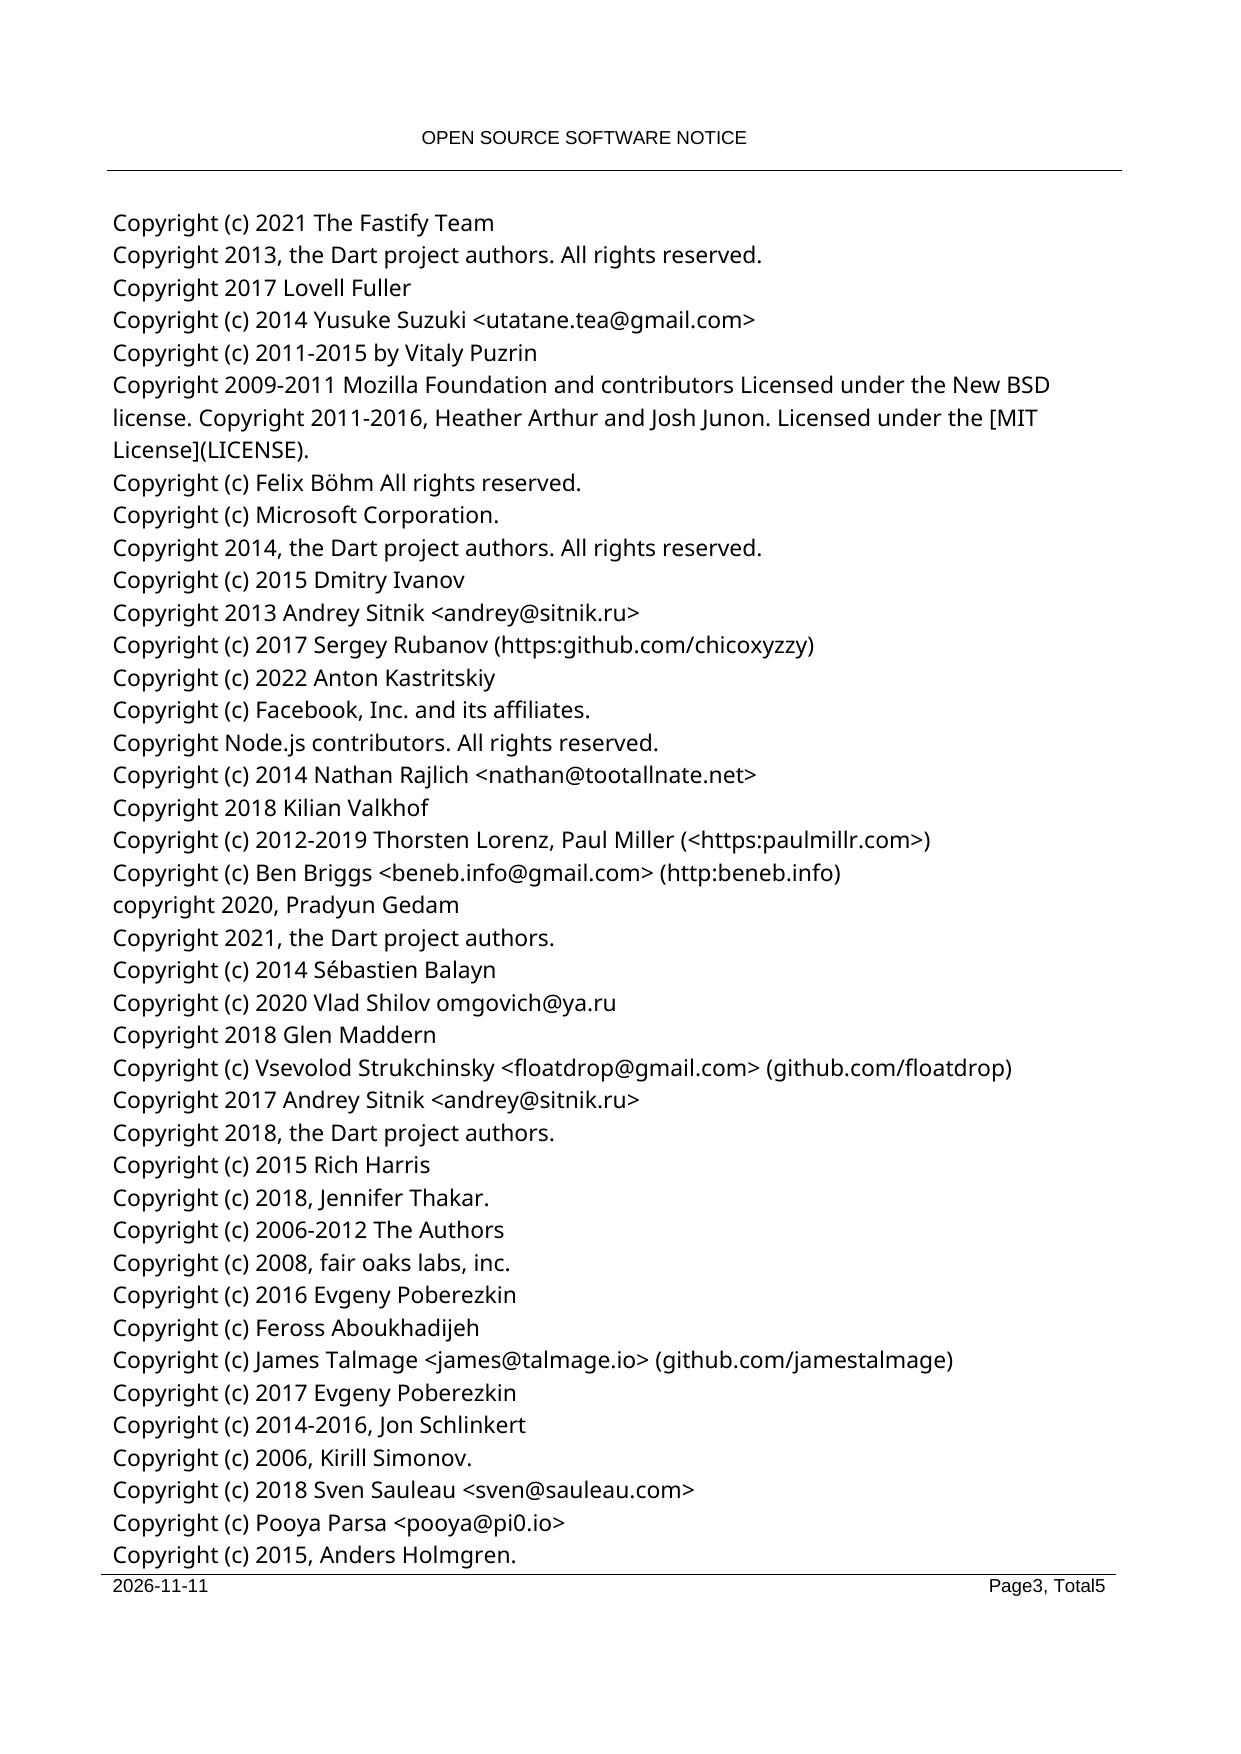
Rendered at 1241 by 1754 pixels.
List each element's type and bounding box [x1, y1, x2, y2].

text [112, 206, 1128, 1571]
